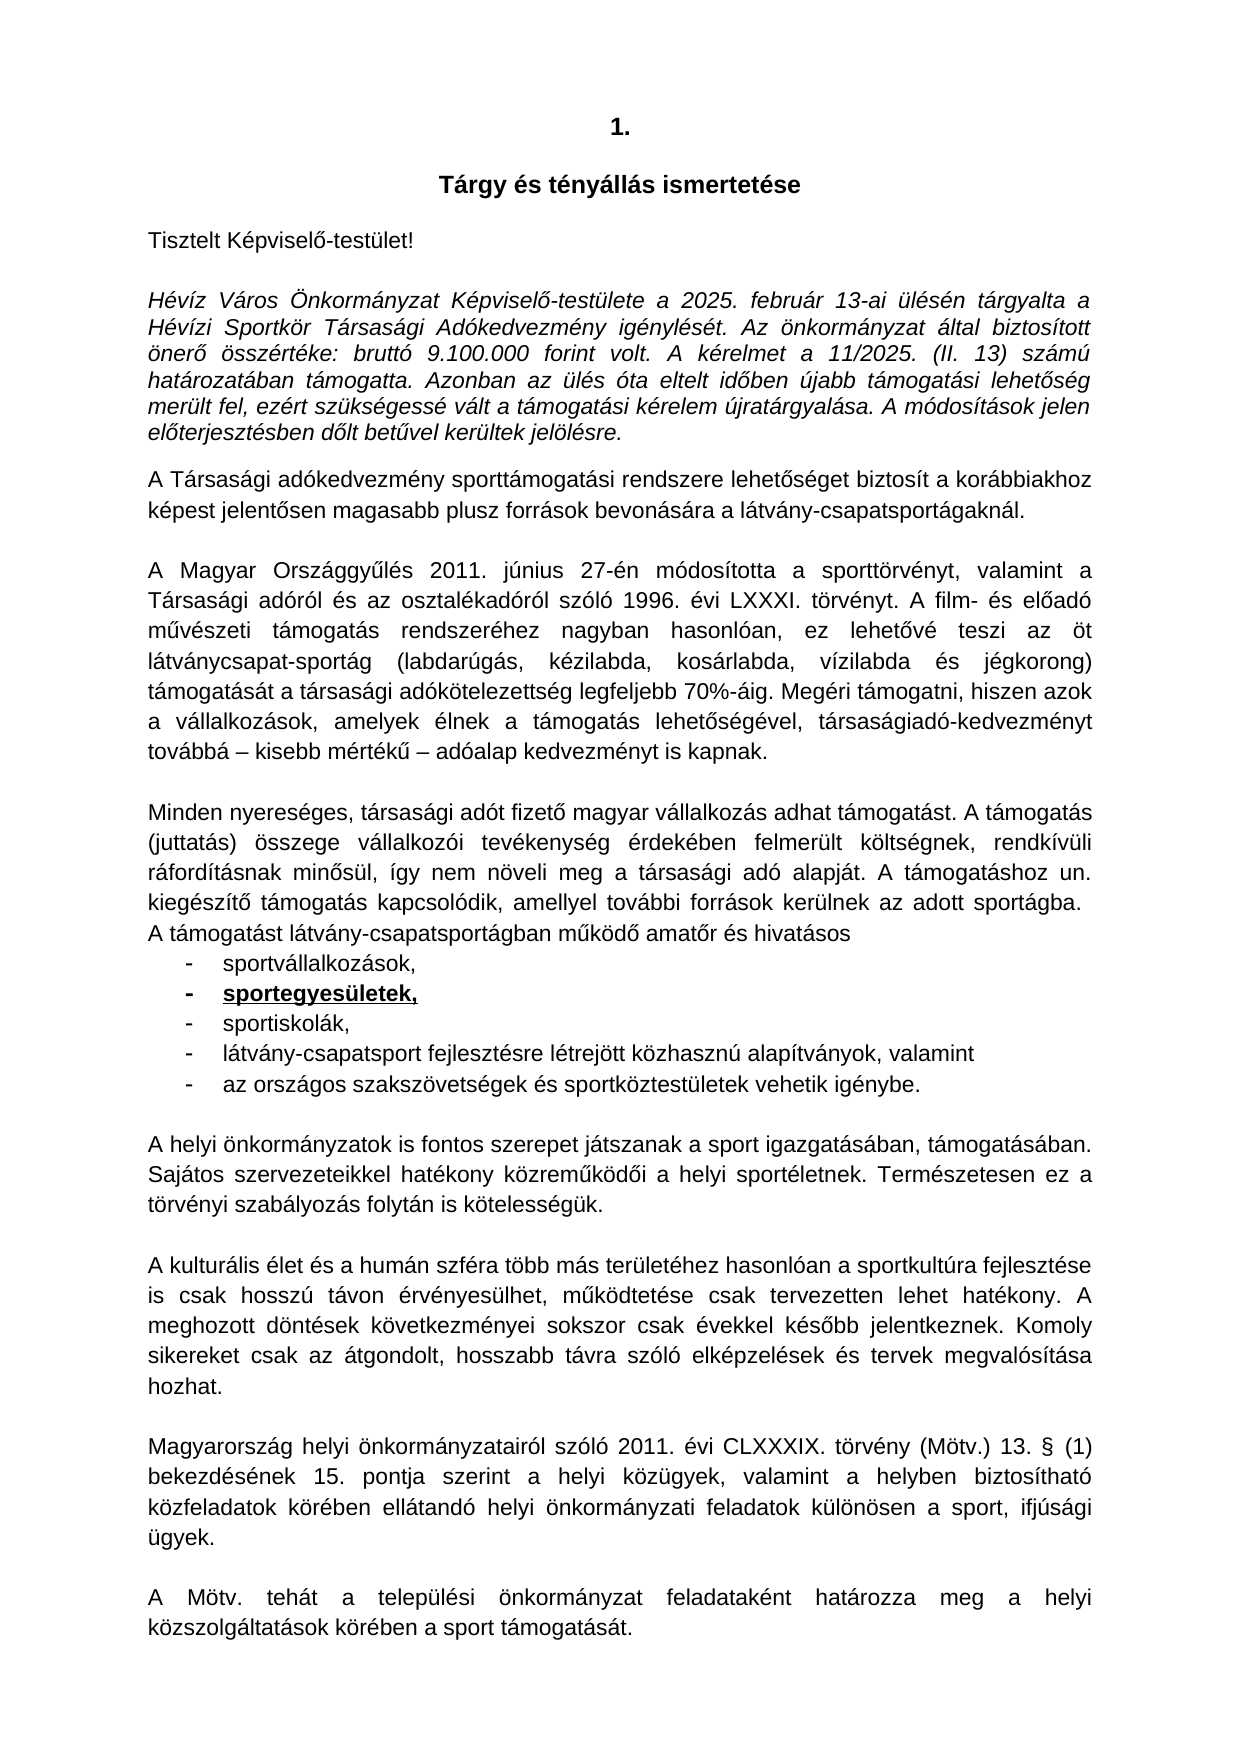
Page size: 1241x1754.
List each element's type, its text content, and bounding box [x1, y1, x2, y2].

list sportegyesületek, [185, 980, 1093, 1006]
list látvány-csapatsport fejlesztésre létrejött közhasznú alapítványok, valamint [185, 1040, 1093, 1067]
list az országos szakszövetségek és sportköztestületek vehetik igénybe. [185, 1071, 1093, 1097]
text A Társasági adókedvezmény sporttámogatási rendszere lehetőséget biztosít a korábbiakhoz képest jelentősen magasabb plusz források bevonására a látvány-csapatsportágaknál. [148, 466, 1093, 523]
list sportvállalkozások, [185, 950, 1093, 976]
text A helyi önkormányzatok is fontos szerepet játszanak a sport igazgatásában, támogatásában. Sajátos szervezeteikkel hatékony közreműködői a helyi sportéletnek. Természetesen ez a törvényi szabályozás folytán is kötelességük. [148, 1131, 1093, 1218]
text A Mötv. tehát a települési önkormányzat feladataként határozza meg a helyi közszolgáltatások körében a sport támogatását. [148, 1584, 1093, 1641]
text Tárgy és tényállás ismertetése [148, 169, 1093, 198]
text Minden nyereséges, társasági adót fizető magyar vállalkozás adhat támogatást. A támogatás (juttatás) összege vállalkozói tevékenység érdekében felmerült költségnek, rendkívüli ráfordításnak minősül, így nem növeli meg a társasági adó alapját. A támogatáshoz un. kiegészítő támogatás kapcsolódik, amellyel további források kerülnek az adott sportágba. A támogatást látvány-csapatsportágban működő amatőr és hivatásos [148, 768, 1093, 946]
text A kulturális élet és a humán szféra több más területéhez hasonlóan a sportkultúra fejlesztése is csak hosszú távon érvényesülhet, működtetése csak tervezetten lehet hatékony. A meghozott döntések következményei sokszor csak évekkel később jelentkeznek. Komoly sikereket csak az átgondolt, hosszabb távra szóló elképzelések és tervek megvalósítása hozhat. [148, 1252, 1093, 1399]
text Magyarország helyi önkormányzatairól szóló 2011. évi CLXXXIX. törvény (Mötv.) 13. § (1) bekezdésének 15. pontja szerint a helyi közügyek, valamint a helyben biztosítható közfeladatok körében ellátandó helyi önkormányzati feladatok különösen a sport, ifjúsági ügyek. [148, 1433, 1093, 1550]
text A Magyar Országgyűlés 2011. június 27-én módosította a sporttörvényt, valamint a Társasági adóról és az osztalékadóról szóló 1996. évi LXXXI. törvényt. A film- és előadó művészeti támogatás rendszeréhez nagyban hasonlóan, ez lehetővé teszi az öt látványcsapat-sportág (labdarúgás, kézilabda, kosárlabda, vízilabda és jégkorong) támogatását a társasági adókötelezettség legfeljebb 70%-áig. Megéri támogatni, hiszen azok a vállalkozások, amelyek élnek a támogatás lehetőségével, társaságiadó-kedvezményt továbbá – kisebb mértékű – adóalap kedvezményt is kapnak. [148, 527, 1093, 765]
text 1. [148, 112, 1093, 141]
text Hévíz Város Önkormányzat Képviselő-testülete a 2025. február 13-ai ülésén tárgyalta a Hévízi Sportkör Társasági Adókedvezmény igénylését. Az önkormányzat által biztosított önerő összértéke: bruttó 9.100.000 forint volt. A kérelmet a 11/2025. (II. 13) számú határozatában támogatta. Azonban az ülés óta eltelt időben újabb támogatási lehetőség merült fel, ezért szükségessé vált a támogatási kérelem újratárgyalása. A módosítások jelen előterjesztésben dőlt betűvel kerültek jelölésre. [148, 287, 1093, 446]
text Tisztelt Képviselő-testület! [148, 227, 1093, 253]
list sportiskolák, [185, 1010, 1093, 1037]
